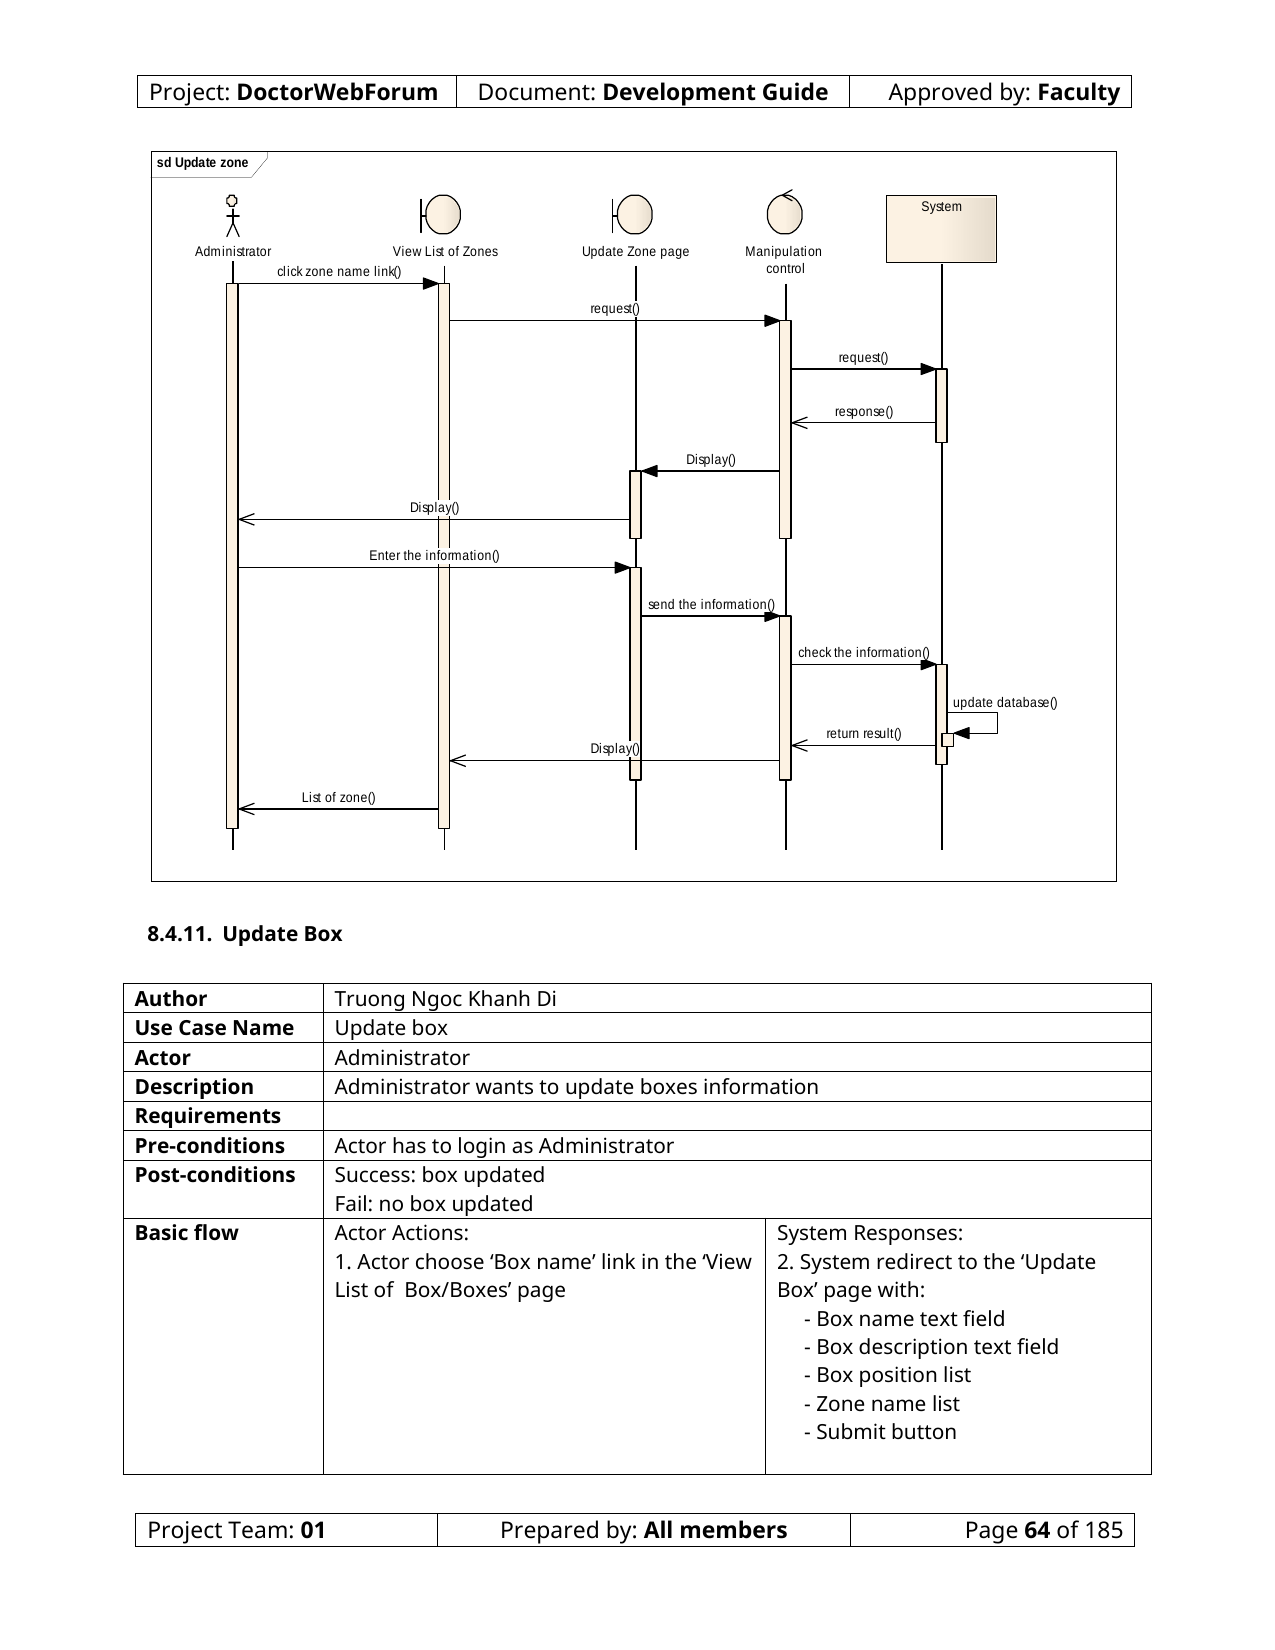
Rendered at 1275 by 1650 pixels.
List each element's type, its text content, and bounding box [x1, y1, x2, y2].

table_header Author [124, 984, 323, 1012]
table_header Truong Ngoc Khanh Di [324, 984, 1151, 1012]
table_cell Success: box updated Fail: no box updated [324, 1161, 1151, 1217]
table_cell Post-conditions [124, 1161, 323, 1217]
table_cell Pre-conditions [124, 1131, 323, 1159]
table_cell Basic flow [124, 1219, 323, 1474]
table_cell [324, 1219, 765, 1474]
table_cell Use Case Name [124, 1013, 323, 1042]
table_cell Update box [324, 1013, 1151, 1042]
table_cell [324, 1102, 1151, 1130]
table_cell Actor [124, 1043, 323, 1071]
table_cell Description [124, 1072, 323, 1101]
table_cell Administrator wants to update boxes information [324, 1072, 1151, 1101]
table_cell Requirements [124, 1102, 323, 1130]
subtitle Update Box [147, 919, 1128, 948]
table_cell Actor has to login as Administrator [324, 1131, 1151, 1159]
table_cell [766, 1219, 1151, 1474]
table_cell Administrator [324, 1043, 1151, 1071]
